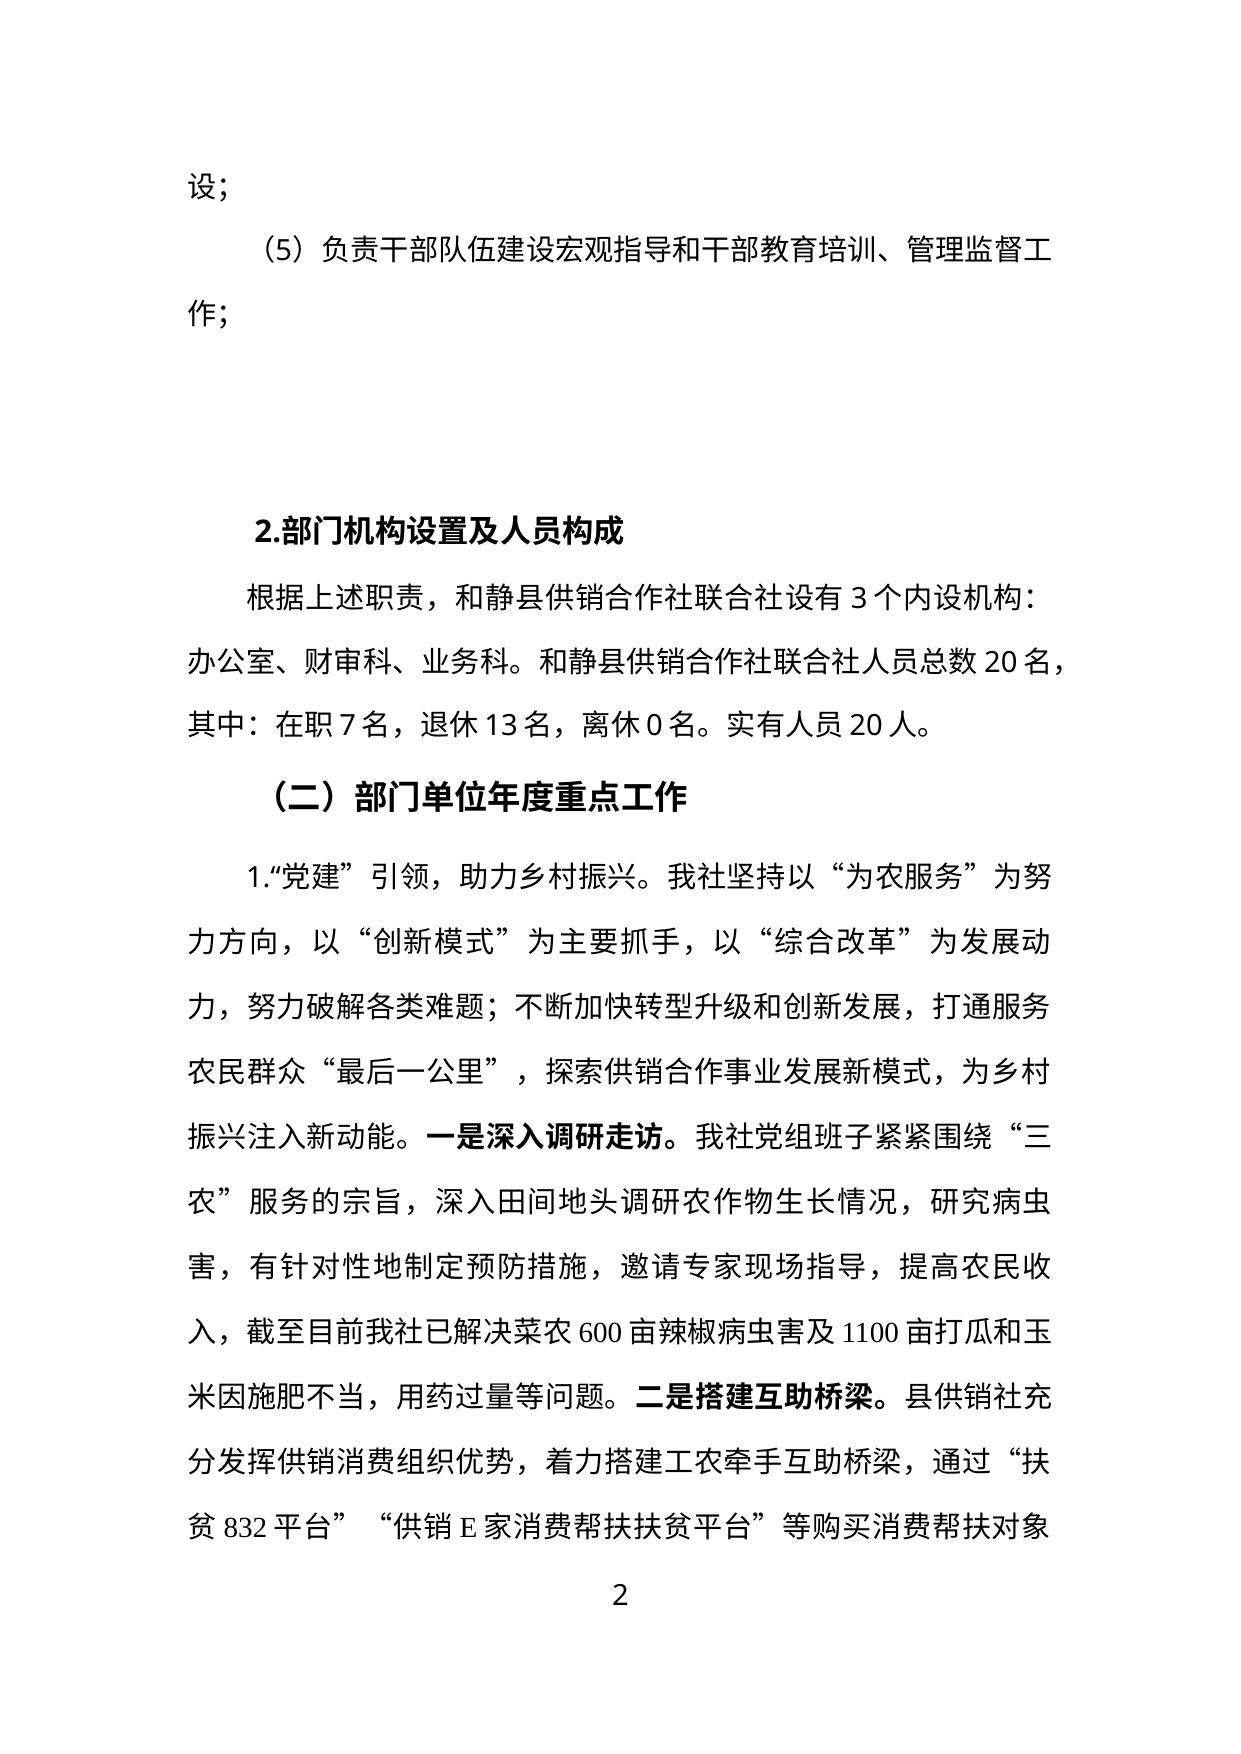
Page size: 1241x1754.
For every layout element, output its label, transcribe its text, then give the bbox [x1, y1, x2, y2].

text （5）负责干部队伍建设宏观指导和干部教育培训、管理监督工作； [187, 227, 1053, 333]
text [187, 163, 1053, 206]
subtitle （二）部门单位年度重点工作 [187, 770, 1053, 819]
subtitle 2.部门机构设置及人员构成 [187, 506, 1053, 552]
text 根据上述职责，和静县供销合作社联合社设有3个内设机构：办公室、财审科、业务科。和静县供销合作社联合社人员总数20名，其中：在职7名，退休13名，离休0名。实有人员20人。 [187, 574, 1053, 744]
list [187, 843, 1053, 1558]
